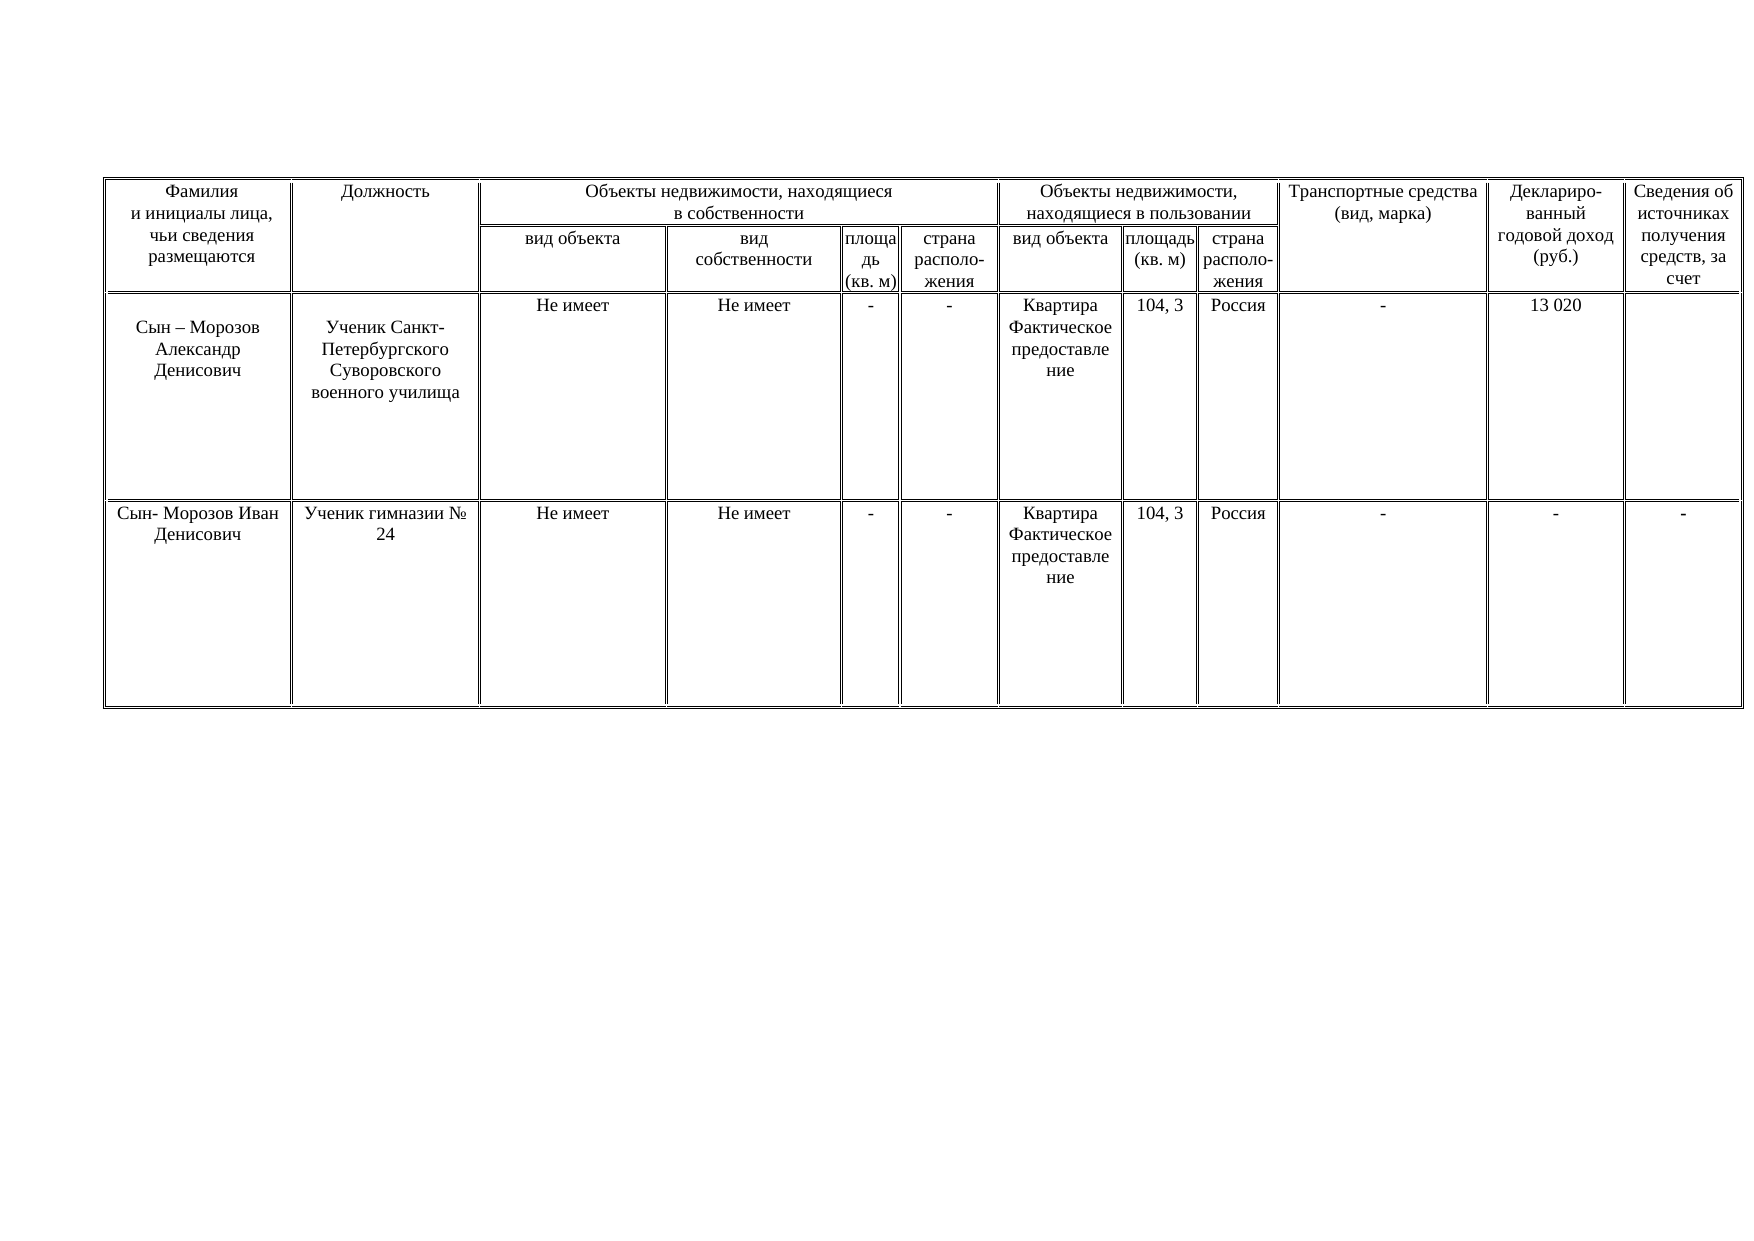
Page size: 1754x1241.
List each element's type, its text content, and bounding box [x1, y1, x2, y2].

table_header Объекты недвижимости, находящиеся в пользовании [999, 180, 1278, 223]
table_cell 104, 3 [1124, 294, 1196, 498]
table_cell площадь (кв. м) [843, 227, 898, 291]
table_header Фамилия и инициалы лица, чьи сведения размещаются [106, 180, 291, 291]
table_cell площадь (кв. м) [1124, 227, 1196, 291]
table_cell - [1624, 499, 1741, 706]
table_header Деклариро-ванный годовой доход (руб.) [1487, 180, 1624, 291]
table_cell - [1279, 502, 1487, 706]
table_cell 104, 3 [1122, 499, 1198, 706]
table_cell Не имеет [668, 294, 840, 498]
table_cell Сын- Морозов Иван Денисович [106, 499, 291, 706]
table_cell - [1487, 502, 1624, 706]
table_cell - [902, 294, 997, 498]
table_cell вид объекта [1000, 227, 1121, 291]
table_header Должность [291, 180, 479, 291]
table_cell Сын – Морозов Александр Денисович [104, 291, 291, 498]
table_cell 13 020 [1489, 294, 1623, 498]
table_cell Квартира Фактическое предоставление [999, 502, 1122, 706]
table_cell страна располо-жения [1199, 227, 1277, 291]
table_cell вид собственности [668, 227, 840, 291]
table_header Сведения об источниках получения средств, за счет которых совершена сделка (вид приобретенного имущества, источники) [1624, 180, 1741, 291]
table_cell - [842, 499, 900, 706]
table_cell Не имеет [481, 294, 665, 498]
table_cell страна располо-жения [902, 227, 997, 291]
table_cell Квартира Фактическое предоставление [1000, 294, 1121, 498]
table_cell - [900, 499, 999, 706]
table_cell [1624, 291, 1742, 498]
table_cell вид объекта [481, 227, 665, 291]
table_cell - [1280, 294, 1486, 498]
table_header Объекты недвижимости, находящиеся в собственности [479, 178, 999, 223]
table_header Транспортные средства (вид, марка) [1279, 180, 1487, 291]
table_cell Ученик Санкт-Петербургского Суворовского военного училища [293, 294, 478, 498]
table_cell Россия [1199, 294, 1277, 498]
table_cell Не имеет [479, 502, 666, 706]
table_cell Россия [1198, 502, 1278, 706]
table_cell - [843, 294, 898, 498]
table_cell Ученик гимназии № 24 [291, 502, 479, 706]
table_cell Не имеет [666, 499, 842, 706]
